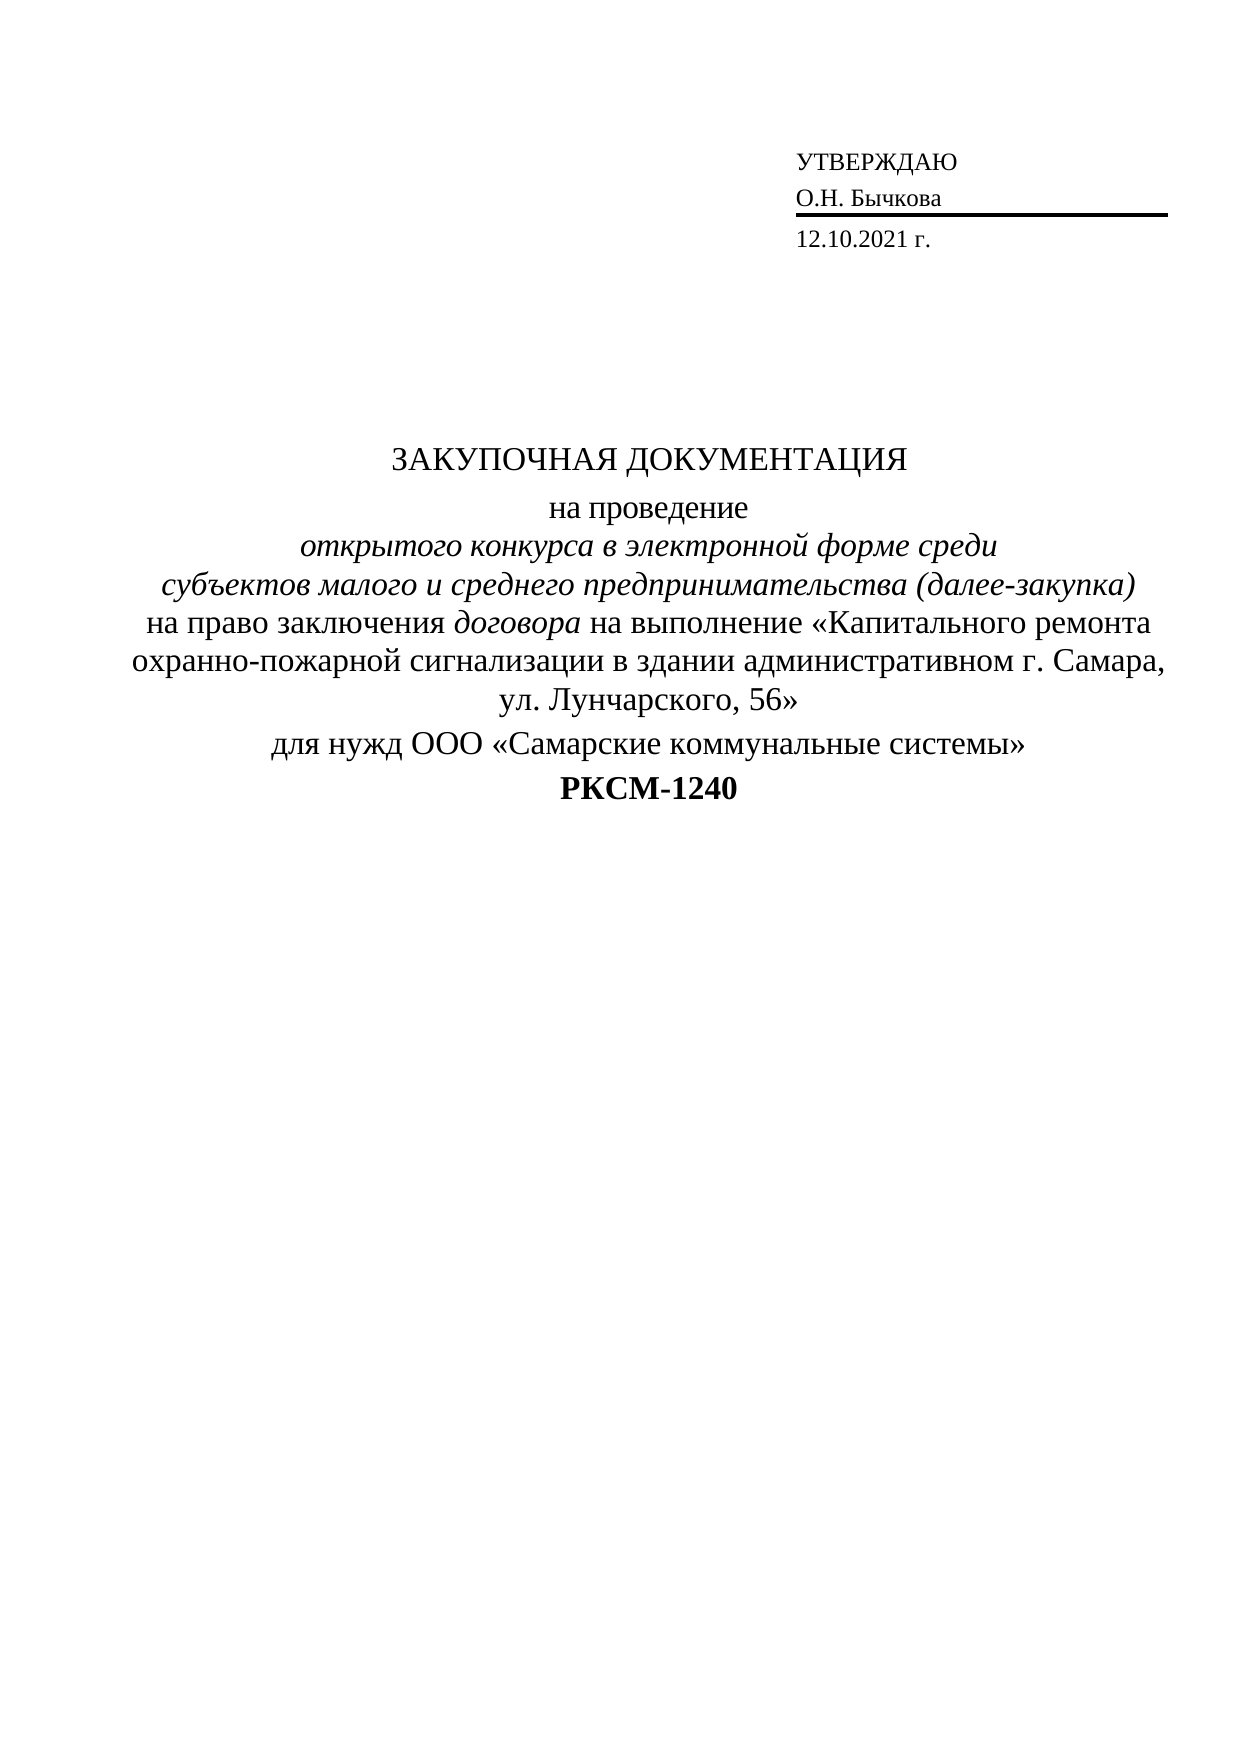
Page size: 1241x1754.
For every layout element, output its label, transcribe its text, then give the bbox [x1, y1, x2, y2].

text для нужд ООО «Самарские коммунальные системы» [131, 723, 1166, 762]
text на право заключения договора на выполнение «Капитального ремонта охранно-пожарной сигнализации в здании административном г. Самара, ул. Лунчарского, 56» [131, 602, 1166, 717]
text субъектов малого и среднего предпринимательства (далее-закупка) [131, 564, 1166, 602]
text открытого конкурса в электронной форме среди [131, 526, 1166, 564]
text РКСМ-1240 [131, 768, 1166, 806]
text 12.10.2021 г. [796, 224, 1168, 252]
text ЗАКУПОЧНАЯ ДОКУМЕНТАЦИЯ [131, 439, 1168, 478]
text УТВЕРЖДАЮ [796, 147, 1168, 175]
text О.Н. Бычкова [796, 183, 1168, 213]
text на проведение [131, 487, 1166, 526]
